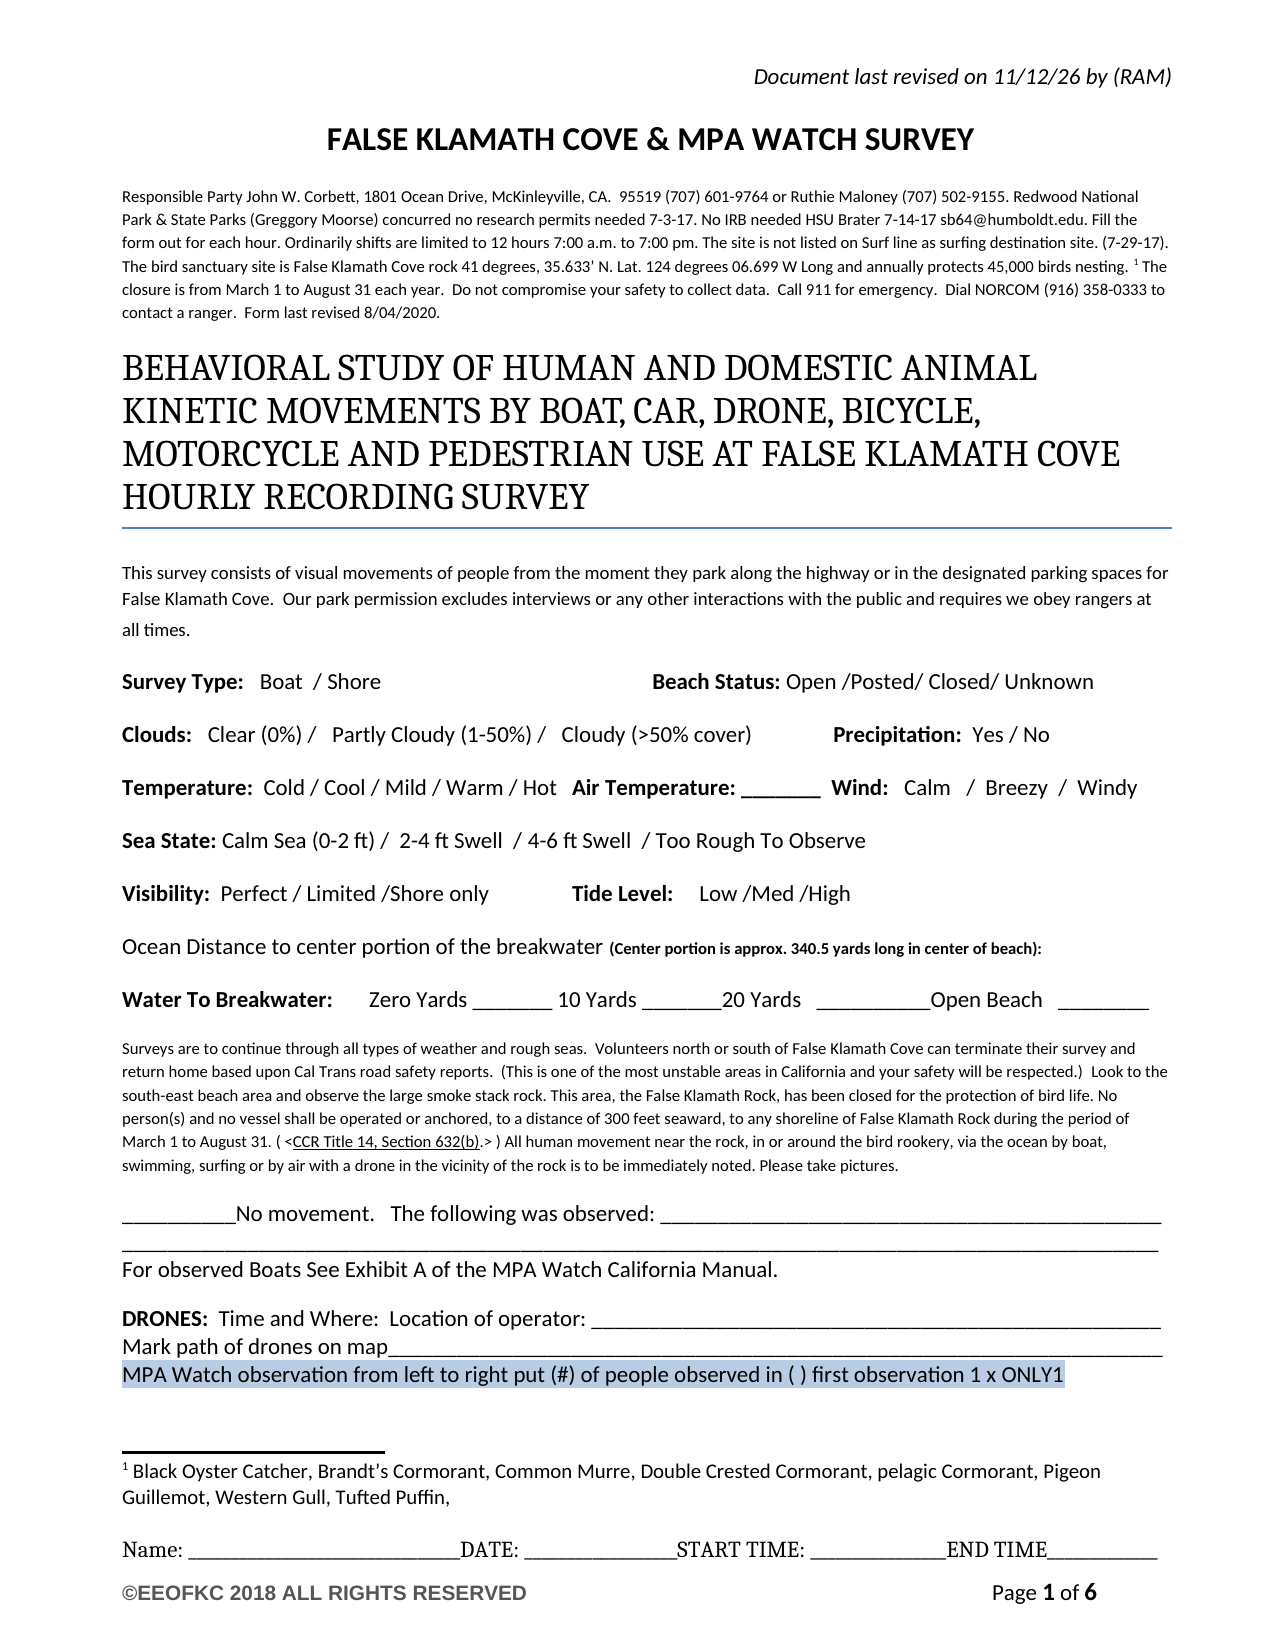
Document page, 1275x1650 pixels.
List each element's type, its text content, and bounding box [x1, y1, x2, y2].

text Water To Breakwater: Zero Yards _______ 10 Yards _______20 Yards __________Open Beach ________ [122, 985, 1172, 1013]
text Surveys are to continue through all types of weather and rough seas. Volunteers north or south of False Klamath Cove can terminate their survey and return home based upon Cal Trans road safety reports. (This is one of the most unstable areas in California and your safety will be respected.) Look to the south-east beach area and observe the large smoke stack rock. This area, the False Klamath Rock, has been closed for the protection of bird life. No person(s) and no vessel shall be operated or anchored, to a distance of 300 feet seaward, to any shoreline of False Klamath Rock during the period of March 1 to August 31. ( <CCR Title 14, Section 632(b).> ) All human movement near the rock, in or around the bird rookery, via the ocean by boat, swimming, surfing or by air with a drone in the vicinity of the rock is to be immediately noted. Please take pictures. [122, 1038, 1172, 1175]
text Clouds: Clear (0%) / Partly Cloudy (1-50%) / Cloudy (>50% cover) Precipitation: Yes / No [122, 720, 1172, 748]
text Responsible Party John W. Corbett, 1801 Ocean Drive, McKinleyville, CA. 95519 (707) 601-9764 or Ruthie Maloney (707) 502-9155. Redwood National Park & State Parks (Greggory Moorse) concurred no research permits needed 7-3-17. No IRB needed HSU Brater 7-14-17 sb64@humboldt.edu. Fill the form out for each hour. Ordinarily shifts are limited to 12 hours 7:00 a.m. to 7:00 pm. The site is not listed on Surf line as surfing destination site. (7-29-17). The bird sanctuary site is False Klamath Cove rock 41 degrees, 35.633’ N. Lat. 124 degrees 06.699 W Long and annually protects 45,000 birds nesting. The closure is from March 1 to August 31 each year. Do not compromise your safety to collect data. Call 911 for emergency. Dial NORCOM (916) 358-0333 to contact a ranger. Form last revised 8/04/2020. [122, 186, 1172, 323]
text DRONES: Time and Where: Location of operator: __________________________________________________ Mark path of drones on map____________________________________________________________________ MPA Watch observation from left to right put (#) of people observed in ( ) first observation 1 x ONLY1 [122, 1304, 1172, 1388]
text Survey Type: Boat / Shore Beach Status: Open /Posted/ Closed/ Unknown [122, 667, 1172, 695]
title BEHAVIORAL STUDY OF HUMAN AND DOMESTIC ANIMAL KINETIC MOVEMENTS BY BOAT, CAR, DRONE, BICYCLE, MOTORCYCLE AND PEDESTRIAN USE AT FALSE KLAMATH COVE HOURLY RECORDING SURVEY [122, 347, 1172, 527]
text Visibility: Perfect / Limited /Shore only Tide Level: Low /Med /High [122, 879, 1172, 907]
text Sea State: Calm Sea (0-2 ft) / 2-4 ft Swell / 4-6 ft Swell / Too Rough To Observe [122, 826, 1172, 854]
text __________No movement. The following was observed: ____________________________________________ [122, 1199, 1172, 1227]
text This survey consists of visual movements of people from the moment they park along the highway or in the designated parking spaces for False Klamath Cove. Our park permission excludes interviews or any other interactions with the public and requires we obey rangers at all times. [122, 561, 1172, 642]
text For observed Boats See Exhibit A of the MPA Watch California Manual. [122, 1255, 1172, 1283]
text Ocean Distance to center portion of the breakwater (Center portion is approx. 340.5 yards long in center of beach): [122, 932, 1172, 960]
text Temperature: Cold / Cool / Mild / Warm / Hot Air Temperature: _______ Wind: Calm / Breezy / Windy [122, 773, 1172, 801]
text FALSE KLAMATH COVE & MPA WATCH SURVEY [122, 118, 1172, 159]
text ___________________________________________________________________________________________ [122, 1227, 1172, 1255]
